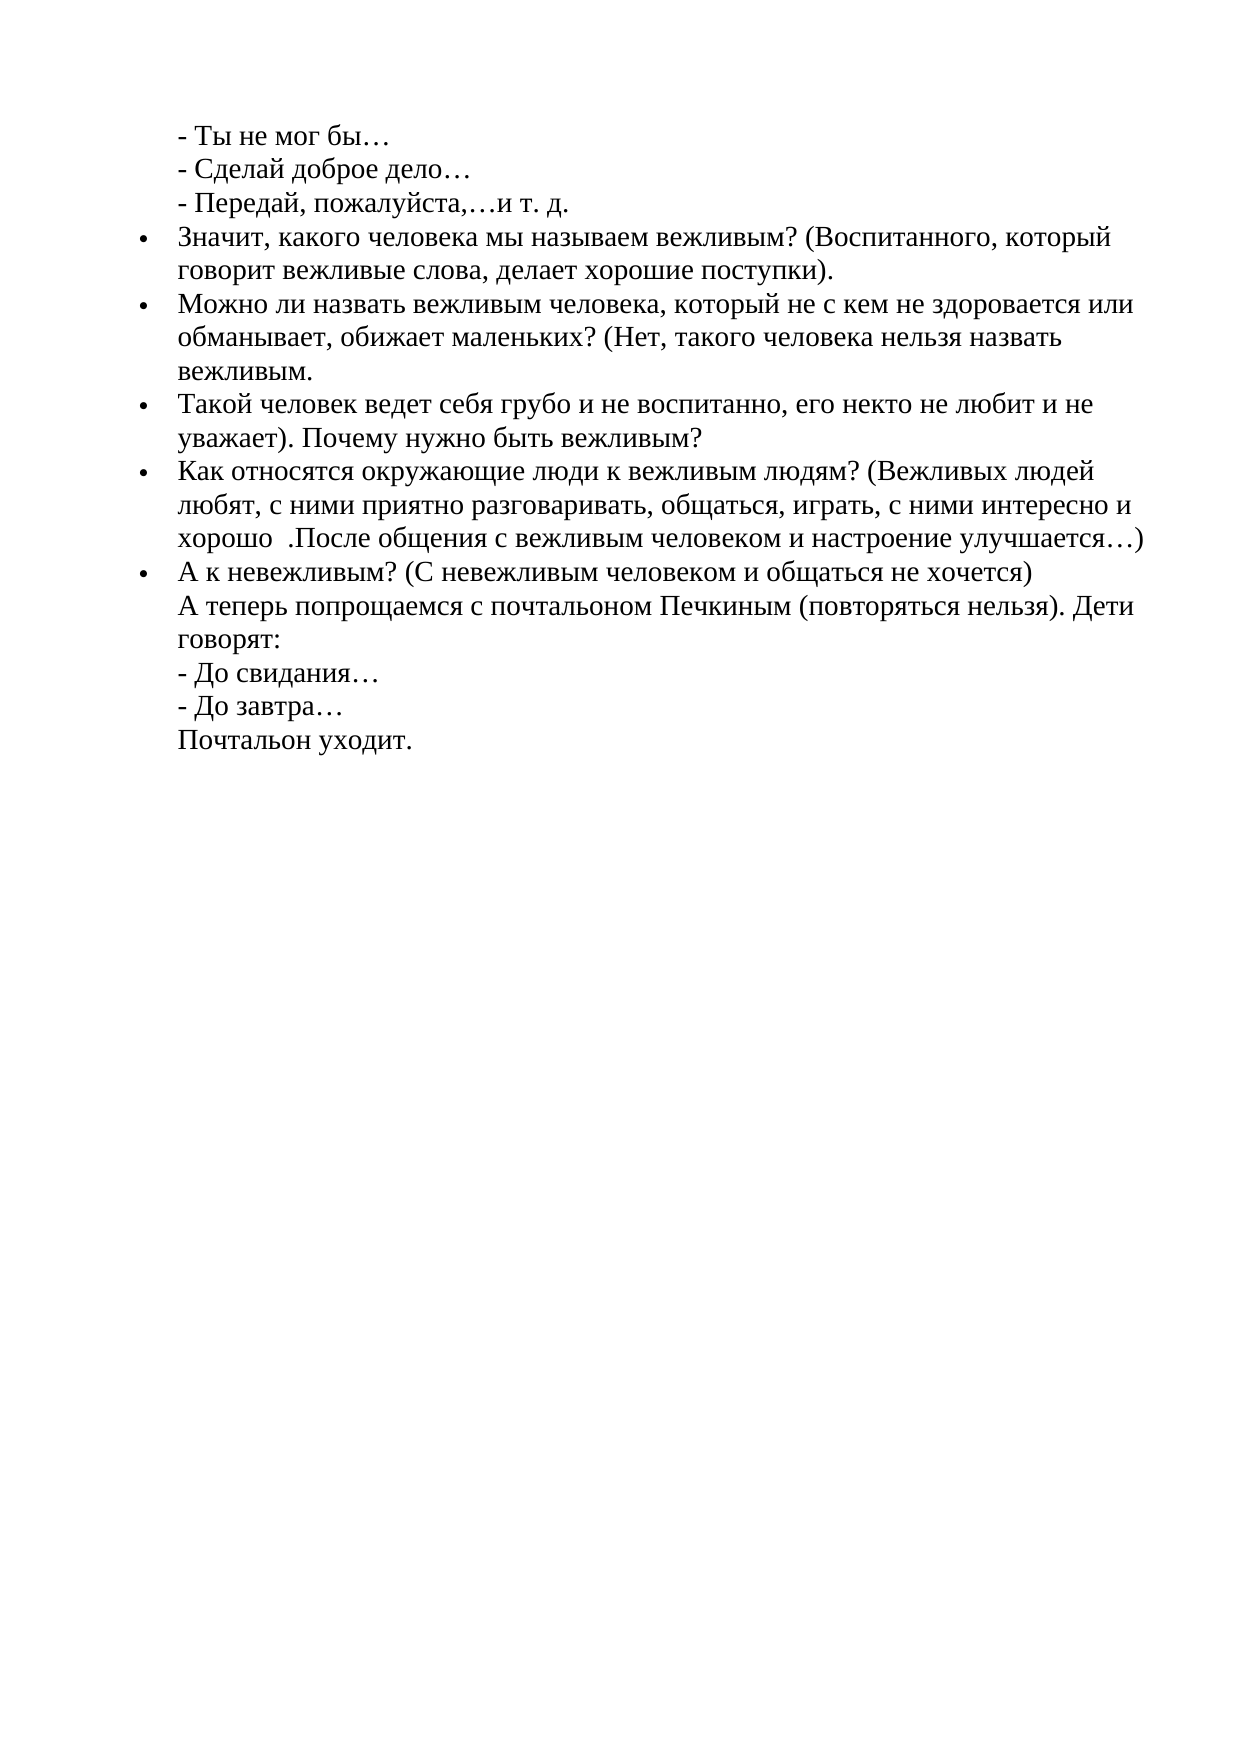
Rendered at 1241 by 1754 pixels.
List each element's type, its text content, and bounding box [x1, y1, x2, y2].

text Почтальон уходит. [177, 722, 1152, 755]
list Значит, какого человека мы называем вежливым? (Воспитанного, который говорит вежливые слова, делает хорошие поступки). [140, 219, 1152, 286]
text - До завтра… [177, 688, 1152, 722]
list А к невежливым? (С невежливым человеком и общаться не хочется) [140, 554, 1152, 588]
text - До свидания… [177, 655, 1152, 688]
list Как относятся окружающие люди к вежливым людям? (Вежливых людей любят, с ними приятно разговаривать, общаться, играть, с ними интересно и хорошо .После общения с вежливым человеком и настроение улучшается…) [140, 453, 1152, 554]
text А теперь попрощаемся с почтальоном Печкиным (повторяться нельзя). Дети говорят: [177, 588, 1152, 655]
list Такой человек ведет себя грубо и не воспитанно, его некто не любит и не уважает). Почему нужно быть вежливым? [140, 386, 1152, 453]
list Можно ли назвать вежливым человека, который не с кем не здоровается или обманывает, обижает маленьких? (Нет, такого человека нельзя назвать вежливым. [140, 286, 1152, 386]
text - Передай, пожалуйста,…и т. д. [177, 185, 1152, 219]
text - Сделай доброе дело… [177, 152, 1152, 185]
text - Ты не мог бы… [177, 118, 1152, 152]
